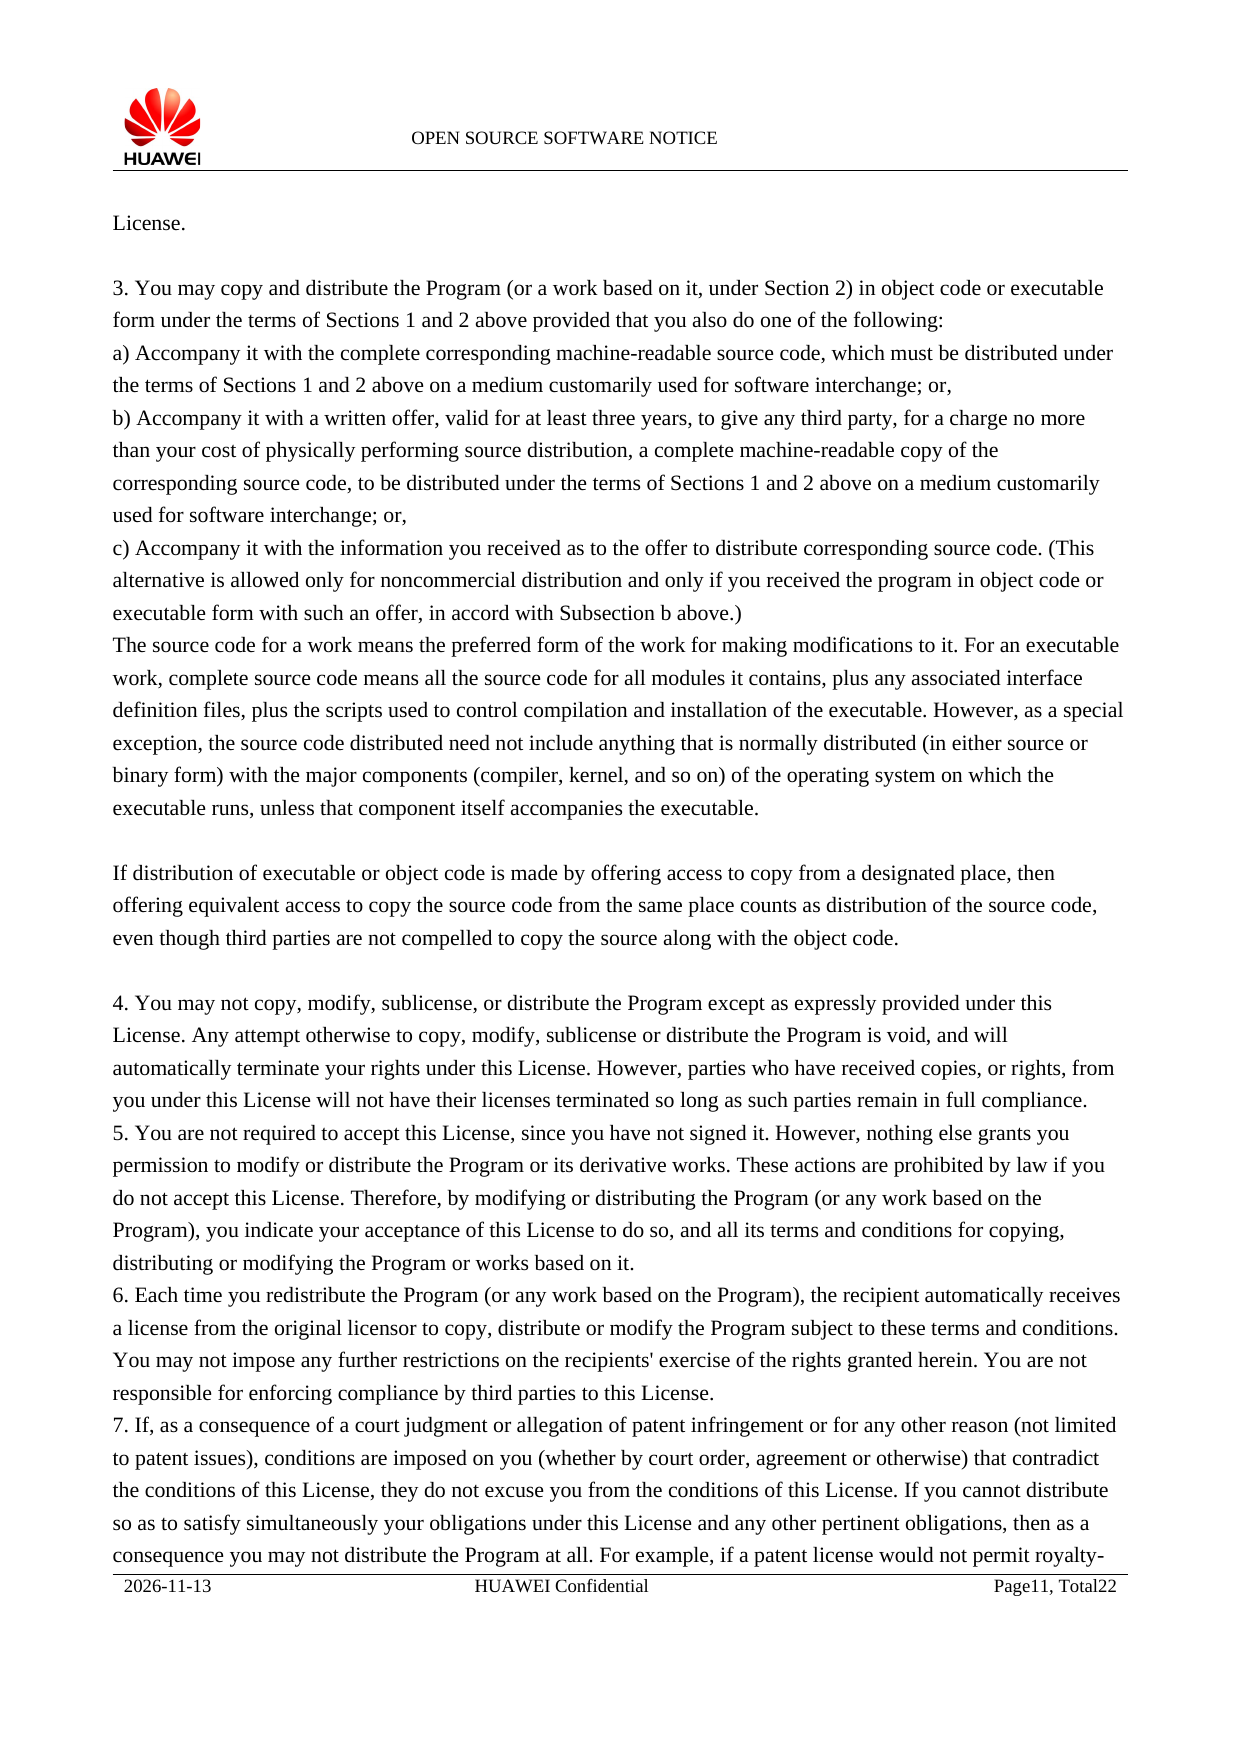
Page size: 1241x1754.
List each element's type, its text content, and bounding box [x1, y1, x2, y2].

picture [124, 88, 201, 165]
